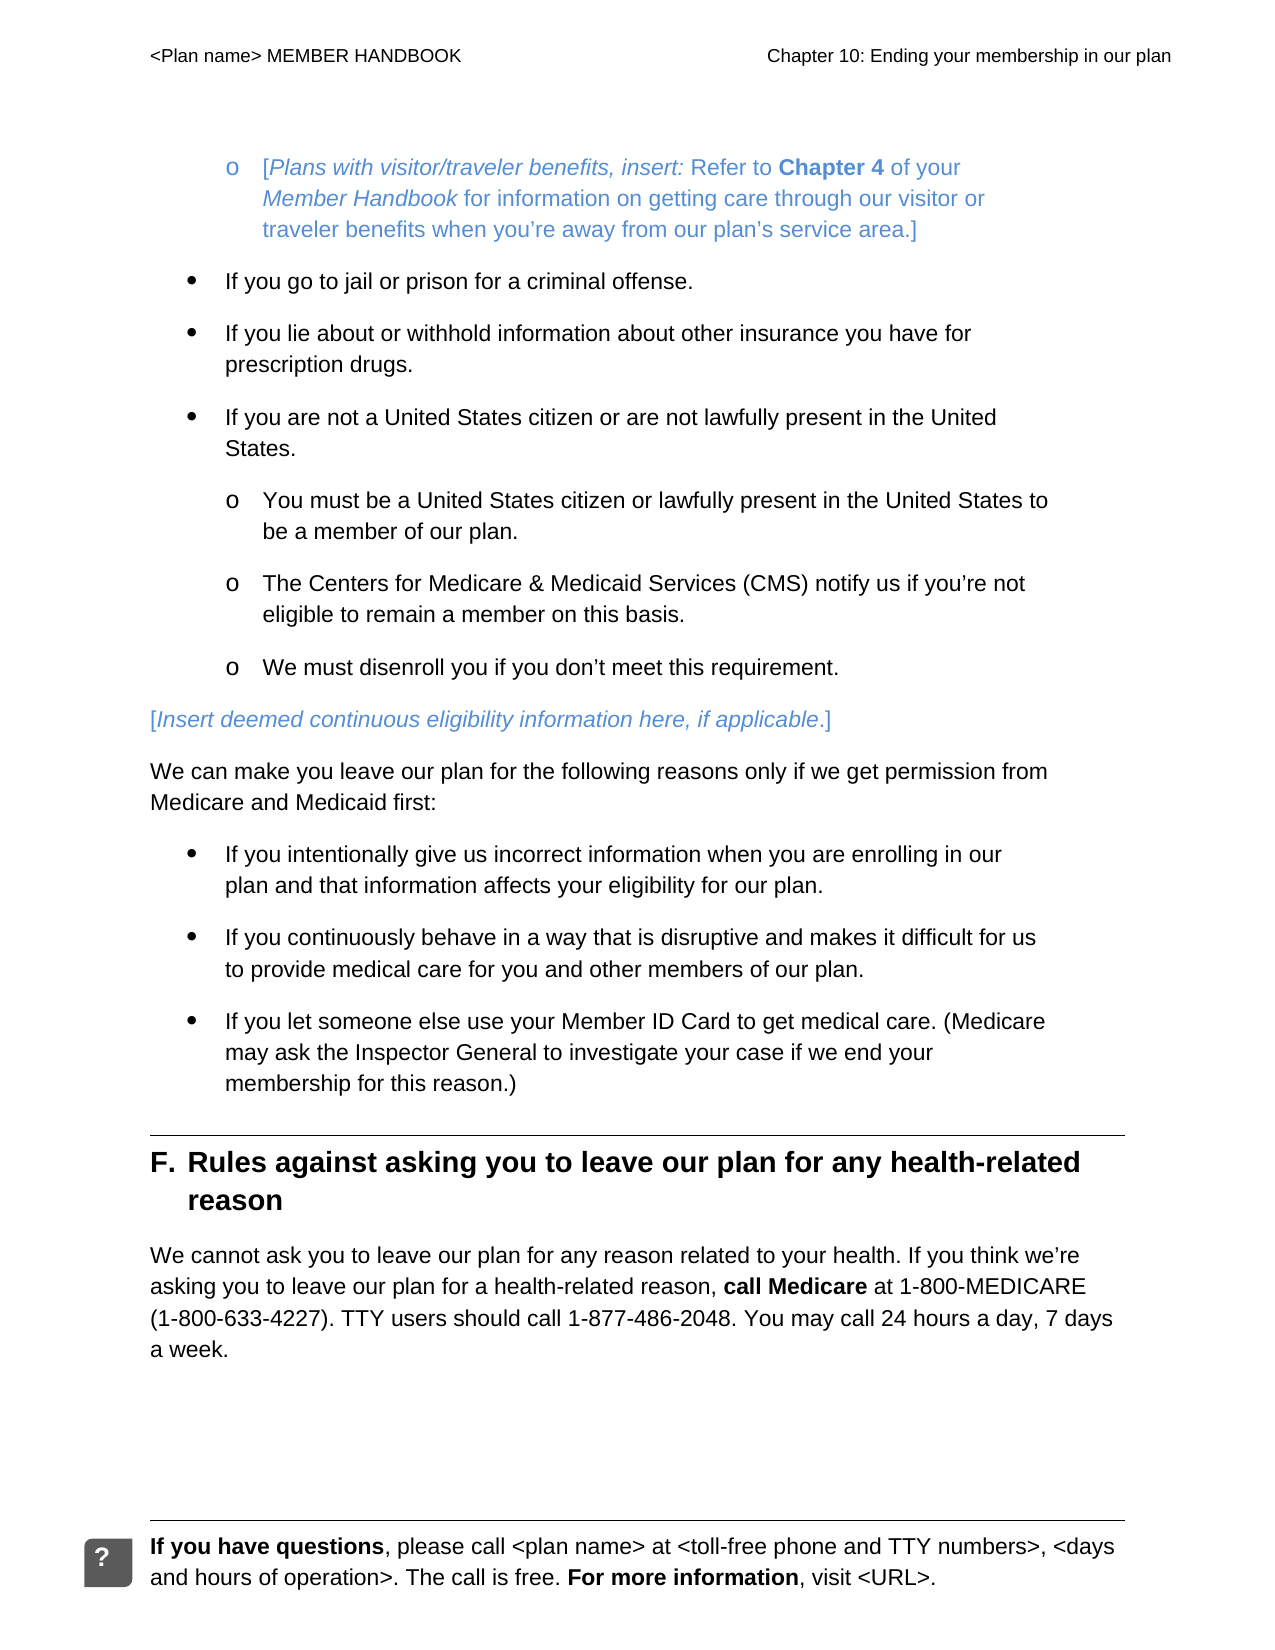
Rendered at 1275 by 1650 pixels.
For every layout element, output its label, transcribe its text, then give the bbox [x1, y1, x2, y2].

list If you let someone else use your Member ID Card to get medical care. (Medicare may ask the Inspector General to investigate your case if we end your membership for this reason.) [187, 1004, 1050, 1098]
text [Insert deemed continuous eligibility information here, if applicable.] [150, 702, 1125, 733]
list If you go to jail or prison for a criminal offense. [187, 264, 1050, 296]
list If you lie about or withhold information about other insurance you have for prescription drugs. [187, 317, 1050, 379]
list If you intentionally give us incorrect information when you are enrolling in our plan and that information affects your eligibility for our plan. [187, 837, 1050, 900]
text We cannot ask you to leave our plan for any reason related to your health. If you think we’re asking you to leave our plan for a health-related reason, call Medicare at 1-800-MEDICARE (1-800-633-4227). TTY users should call 1-877-486-2048. You may call 24 hours a day, 7 days a week. [150, 1238, 1125, 1363]
text We can make you leave our plan for the following reasons only if we get permission from Medicare and Medicaid first: [150, 754, 1125, 817]
list You must be a United States citizen or lawfully present in the United States to be a member of our plan. [225, 483, 1050, 546]
list If you continuously behave in a way that is disruptive and makes it difficult for us to provide medical care for you and other members of our plan. [187, 921, 1050, 983]
list [Plans with visitor/traveler benefits, insert: Refer to Chapter 4 of your Member Handbook for information on getting care through our visitor or traveler benefits when you’re away from our plan’s service area.] [225, 150, 1050, 244]
list The Centers for Medicare & Medicaid Services (CMS) notify us if you’re not eligible to remain a member on this basis. [225, 567, 1050, 629]
subtitle Rules against asking you to leave our plan for any health-related reason [150, 1136, 1125, 1218]
list We must disenroll you if you don’t meet this requirement. [225, 650, 1050, 681]
list If you are not a United States citizen or are not lawfully present in the United States. [187, 400, 1050, 462]
